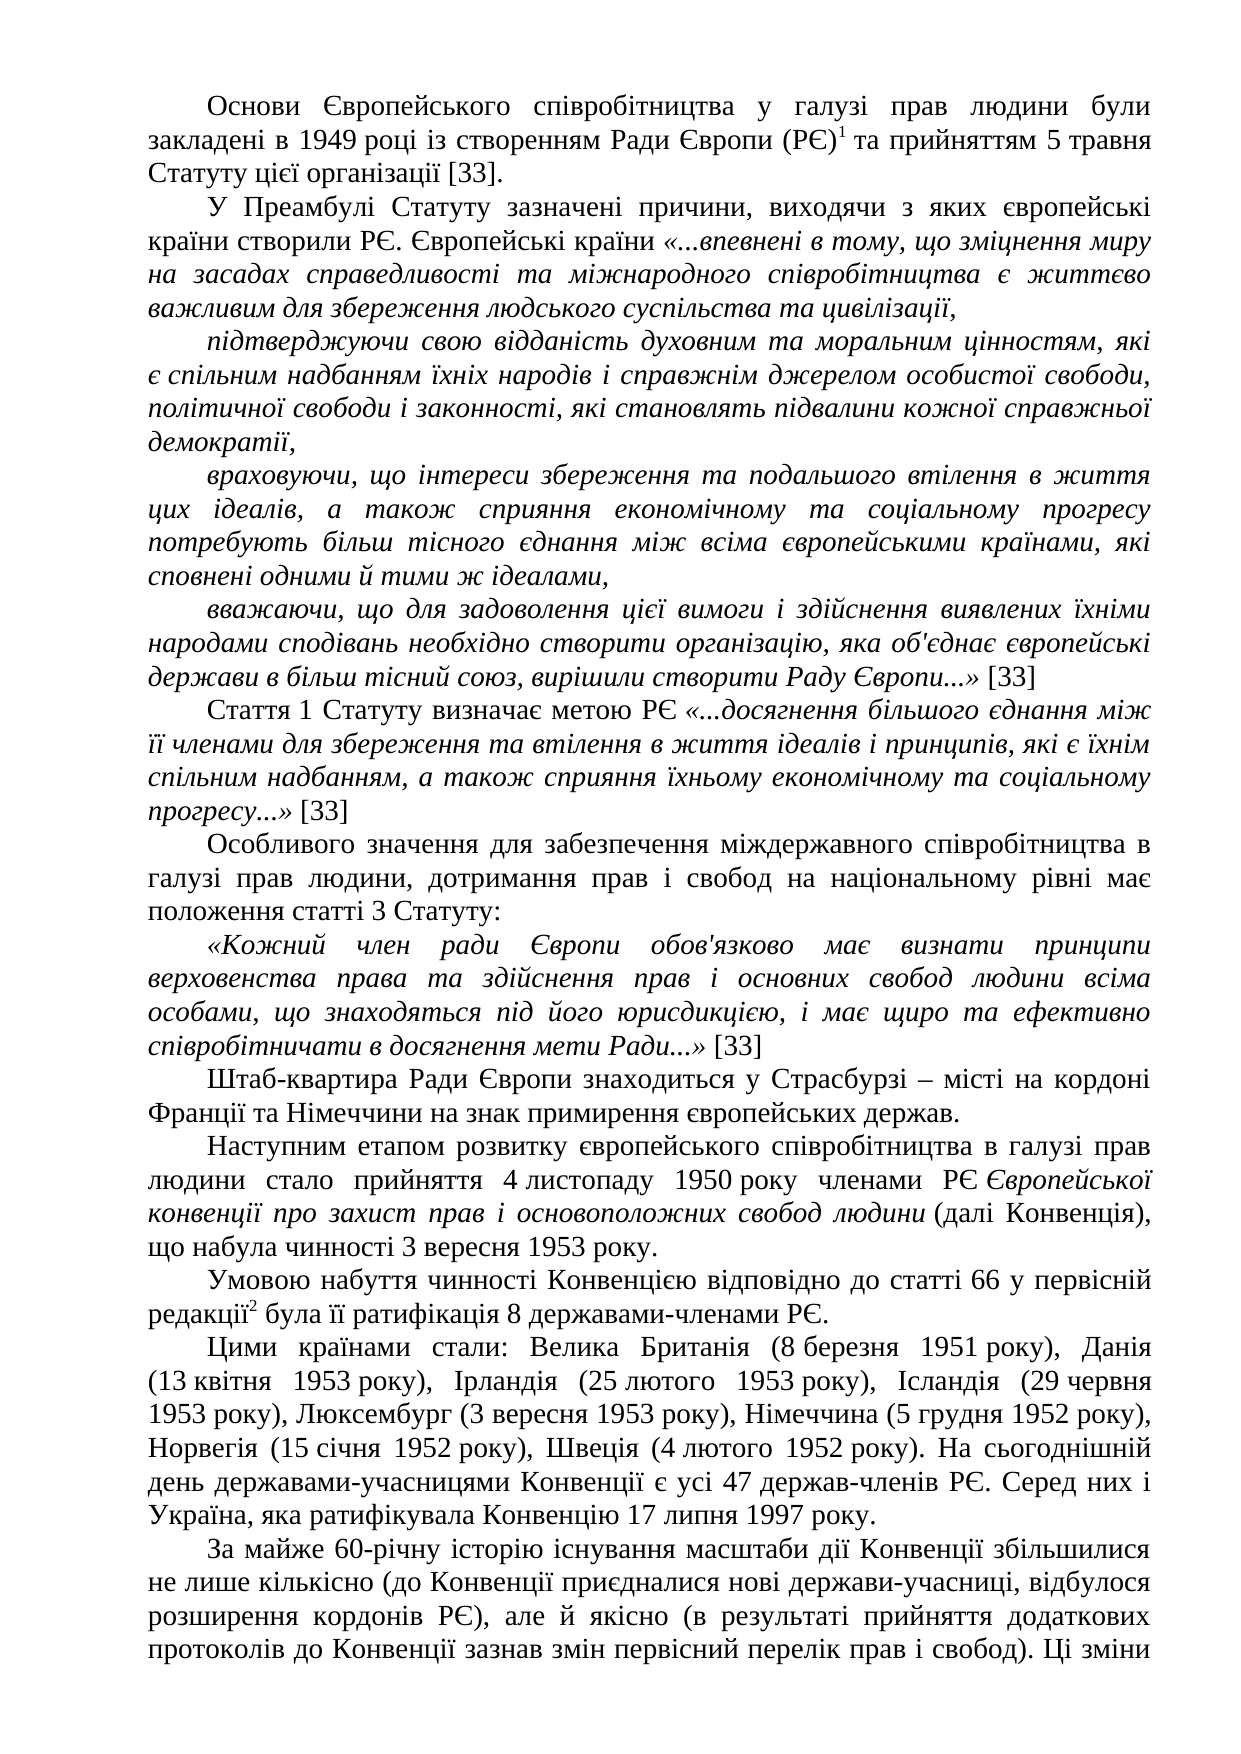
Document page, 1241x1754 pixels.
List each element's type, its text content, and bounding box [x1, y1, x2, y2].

text підтверджуючи свою відданість духовним та моральним цінностям, які є спільним надбанням їхніх народів і справжнім джерелом особистої свободи, політичної свободи і законності, які становлять підвалини кожної справжньої демократії, [148, 323, 1152, 457]
text Основи Європейського співробітництва у галузі прав людини були закладені в 1949 році із створенням Ради Європи (РЄ)1 та прийняттям 5 травня Статуту цієї організації [33]. [148, 88, 1152, 189]
text Стаття 1 Статуту визначає метою РЄ «...досягнення більшого єднання між її членами для збереження та втілення в життя ідеалів і принципів, які є їхнім спільним надбанням, а також сприяння їхньому економічному та соціальному прогресу...» [33] [148, 692, 1152, 826]
text враховуючи, що інтереси збереження та подальшого втілення в життя цих ідеалів, а також сприяння економічному та соціальному прогресу потребують більш тісного єднання між всіма європейськими країнами, які сповнені одними й тими ж ідеалами, [148, 457, 1152, 592]
text Особливого значення для забезпечення міждержавного співробітництва в галузі прав людини, дотримання прав і свобод на національному рівні має положення статті 3 Статуту: [148, 826, 1152, 927]
text Цими країнами стали: Велика Британія (8 березня 1951 року), Данія (13 квітня 1953 року), Ірландія (25 лютого 1953 року), Ісландія (29 червня 1953 року), Люксембург (3 вересня 1953 року), Німеччина (5 грудня 1952 року), Норвегія (15 січня 1952 року), Швеція (4 лютого 1952 року). На сьогоднішній день державами-учасницями Конвенції є усі 47 держав-членів РЄ. Серед них і Україна, яка ратифікувала Конвенцію 17 липня 1997 року. [148, 1329, 1152, 1531]
text Умовою набуття чинності Конвенцією відповідно до статті 66 у первісній редакції2 була її ратифікація 8 державами-членами РЄ. [148, 1262, 1152, 1329]
text Наступним етапом розвитку європейського співробітництва в галузі прав людини стало прийняття 4 листопаду 1950 року членами РЄ Європейської конвенції про захист прав і основоположних свобод людини (далі Конвенція), що набула чинності 3 вересня 1953 року. [148, 1128, 1152, 1262]
text Штаб-квартира Ради Європи знаходиться у Страсбурзі – місті на кордоні Франції та Німеччини на знак примирення європейських держав. [148, 1061, 1152, 1128]
text вважаючи, що для задоволення цієї вимоги і здійснення виявлених їхніми народами сподівань необхідно створити організацію, яка об'єднає європейські держави в більш тісний союз, вирішили створити Раду Європи...» [33] [148, 592, 1152, 692]
text У Преамбулі Статуту зазначені причини, виходячи з яких європейські країни створили РЄ. Європейські країни «...впевнені в тому, що зміцнення миру на засадах справедливості та міжнародного співробітництва є життєво важливим для збереження людського суспільства та цивілізації, [148, 189, 1152, 323]
text «Кожний член ради Європи обов'язково має визнати принципи верховенства права та здійснення прав і основних свобод людини всіма особами, що знаходяться під його юрисдикцією, і має щиро та ефективно співробітничати в досягнення мети Ради...» [33] [148, 927, 1152, 1061]
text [148, 1531, 1152, 1665]
